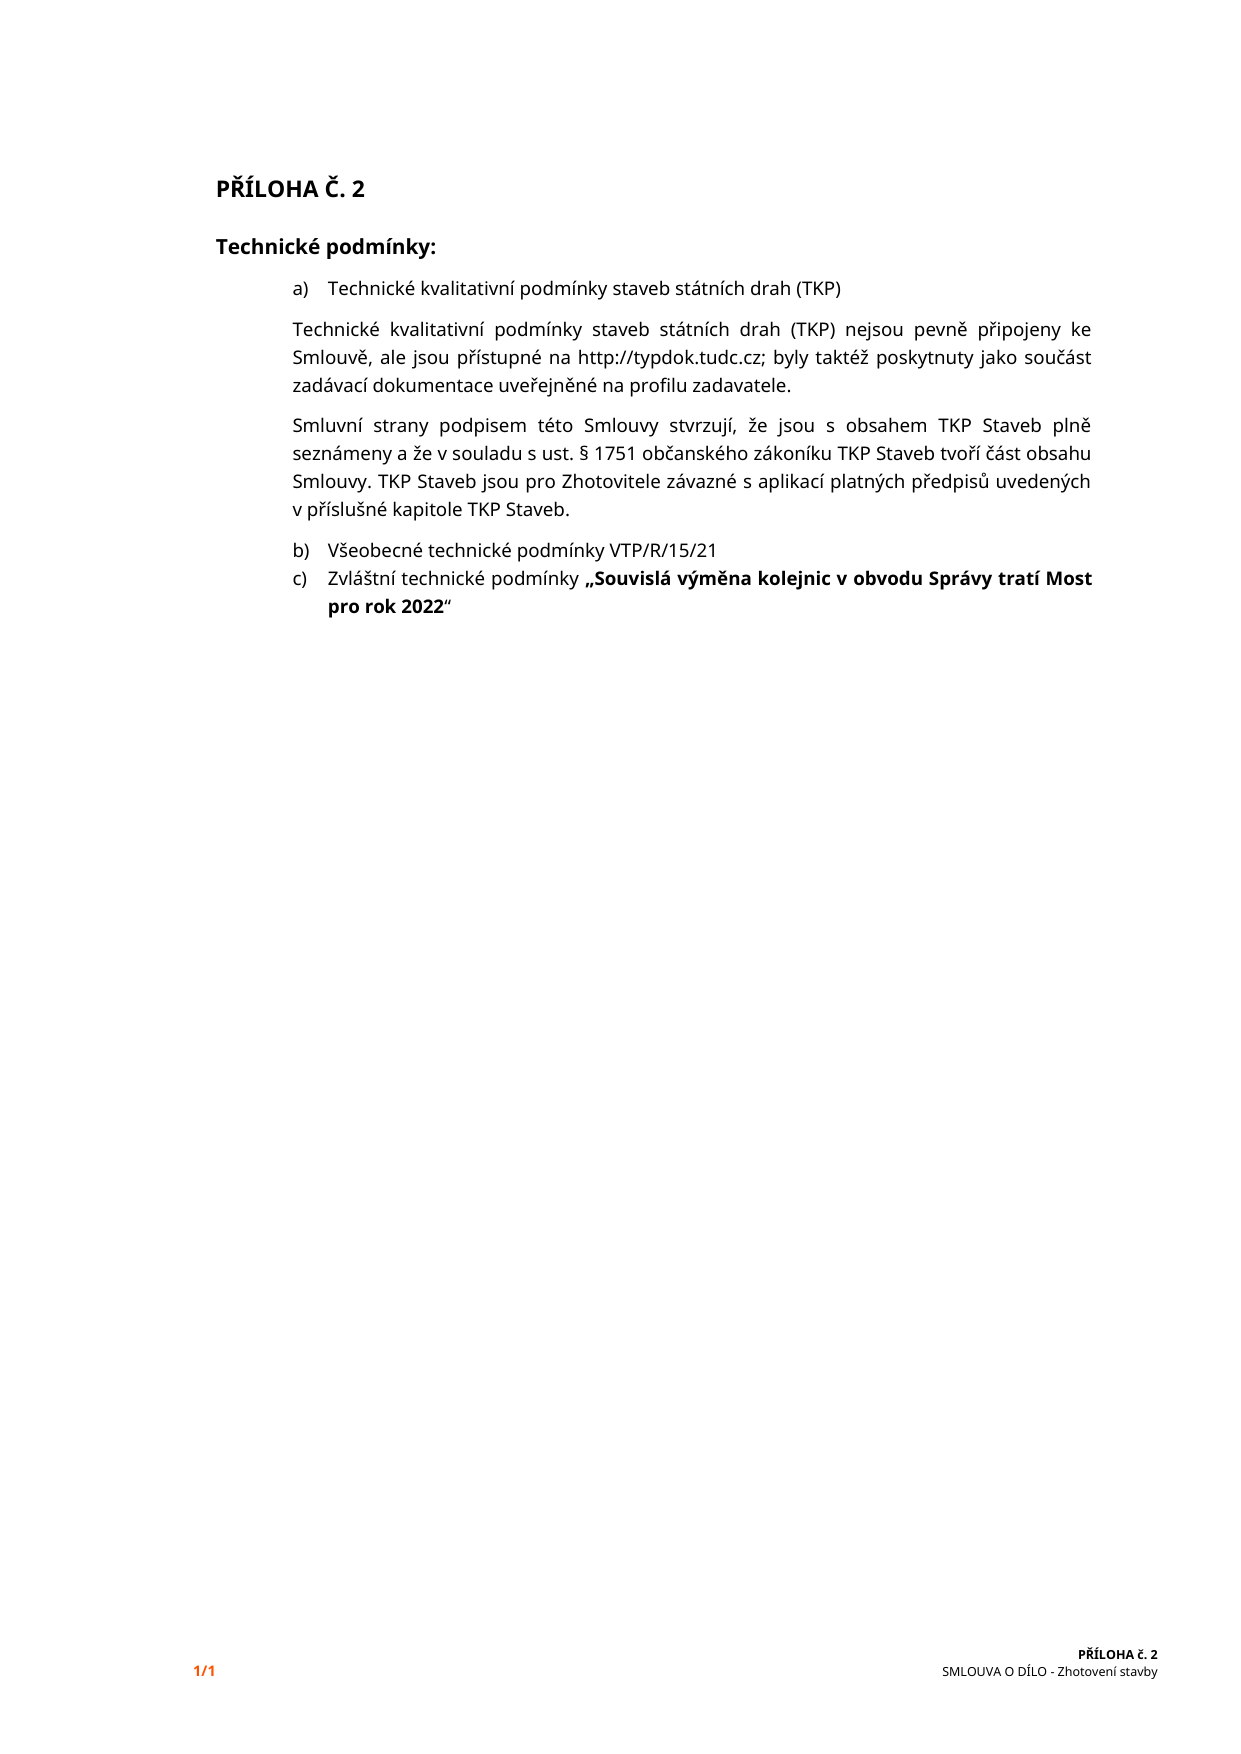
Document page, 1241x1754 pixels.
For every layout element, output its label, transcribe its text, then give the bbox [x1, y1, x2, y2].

text Zvláštní technické podmínky „Souvislá výměna kolejnic v obvodu Správy tratí Most pro rok 2022“ [292, 565, 1093, 619]
text Všeobecné technické podmínky VTP/R/15/21 [292, 537, 1093, 563]
text Technické kvalitativní podmínky staveb státních drah (TKP) nejsou pevně připojeny ke Smlouvě, ale jsou přístupné na http://typdok.tudc.cz; byly taktéž poskytnuty jako součást zadávací dokumentace uveřejněné na profilu zadavatele. [292, 316, 1093, 398]
text Smluvní strany podpisem této Smlouvy stvrzují, že jsou s obsahem TKP Staveb plně seznámeny a že v souladu s ust. § 1751 občanského zákoníku TKP Staveb tvoří část obsahu Smlouvy. TKP Staveb jsou pro Zhotovitele závazné s aplikací platných předpisů uvedených v příslušné kapitole TKP Staveb. [292, 413, 1093, 522]
text Technické podmínky: [216, 232, 1093, 260]
text Příloha č. 2 [216, 172, 1093, 204]
list Technické kvalitativní podmínky staveb státních drah (TKP) [292, 276, 1093, 301]
